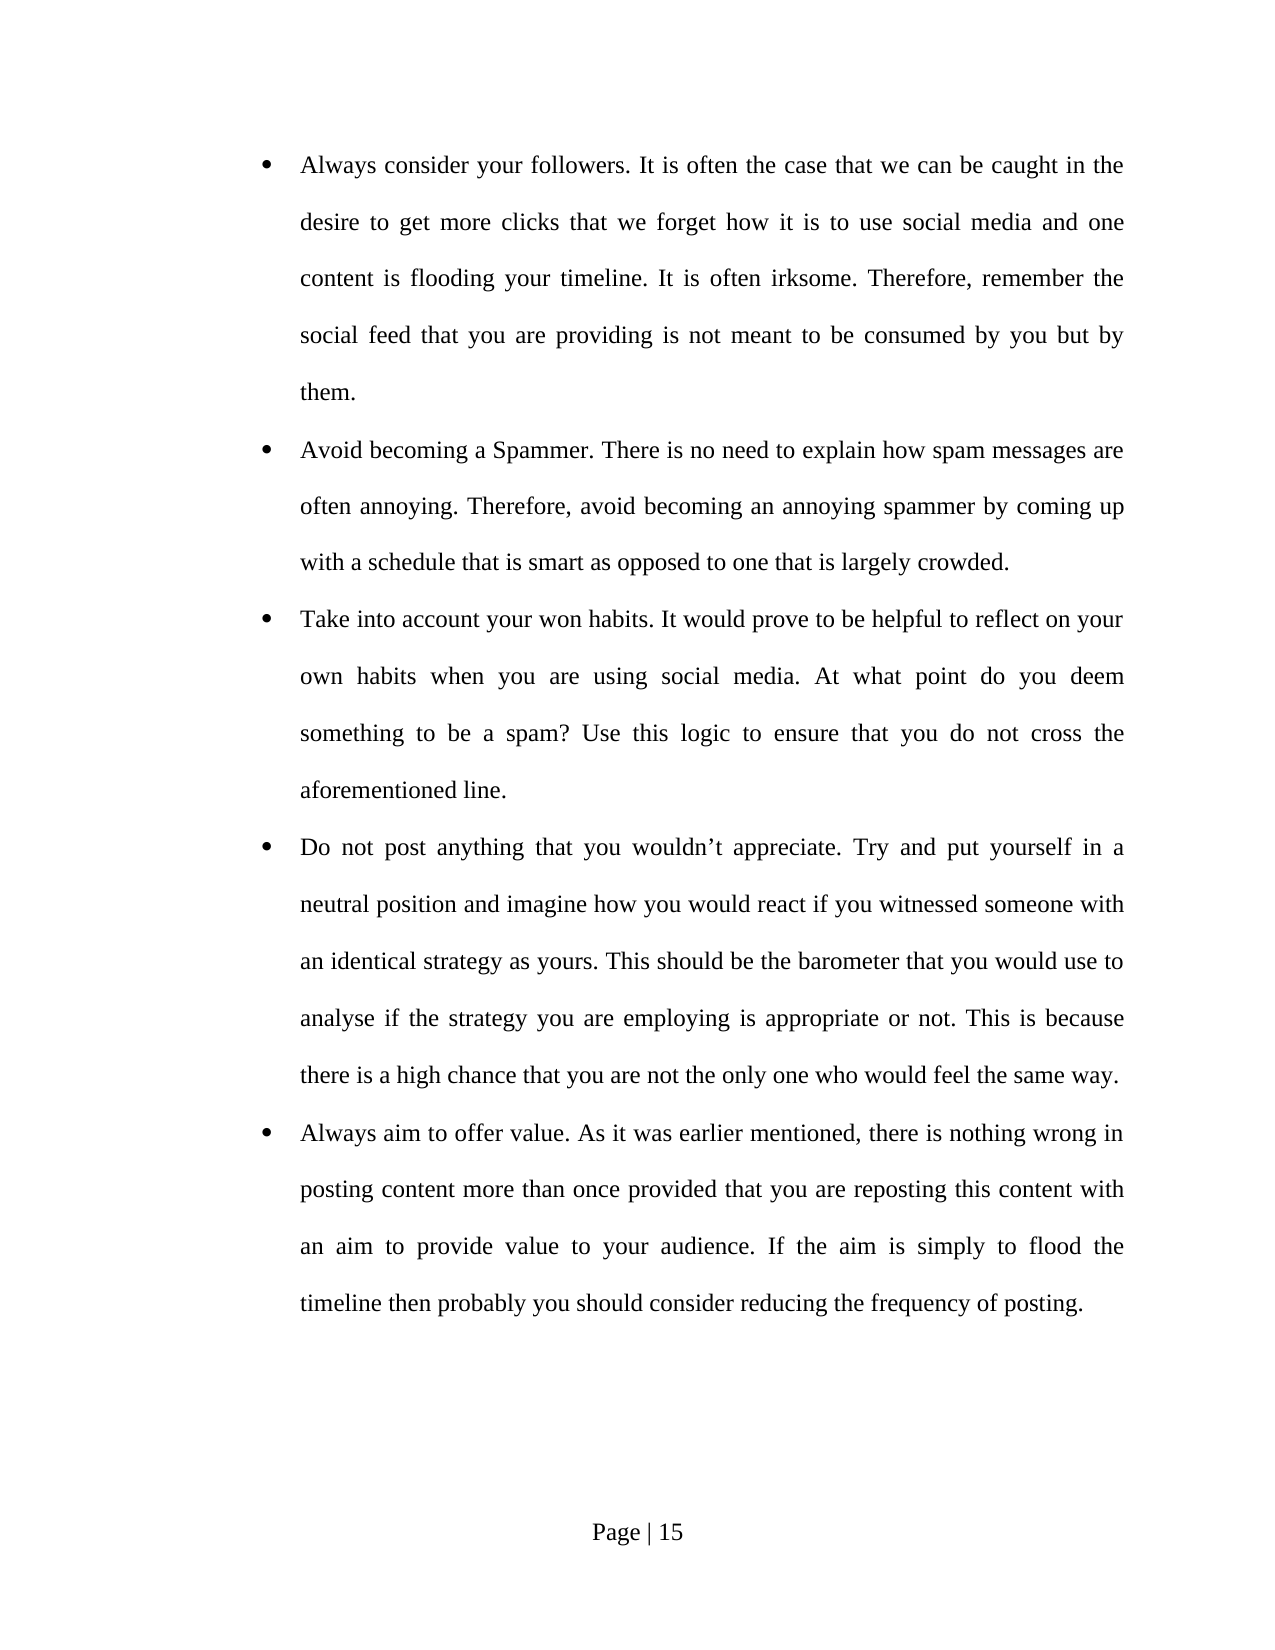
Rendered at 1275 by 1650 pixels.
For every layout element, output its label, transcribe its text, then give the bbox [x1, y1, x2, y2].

list Always aim to offer value. As it was earlier mentioned, there is nothing wrong in posting content more than once provided that you are reposting this content with an aim to provide value to your audience. If the aim is simply to flood the timeline then probably you should consider reducing the frequency of posting. [262, 1118, 1125, 1317]
list Always consider your followers. It is often the case that we can be caught in the desire to get more clicks that we forget how it is to use social media and one content is flooding your timeline. It is often irksome. Therefore, remember the social feed that you are providing is not meant to be consumed by you but by them. [262, 150, 1125, 406]
list Avoid becoming a Spammer. There is no need to explain how spam messages are often annoying. Therefore, avoid becoming an annoying spammer by coming up with a schedule that is smart as opposed to one that is largely crowded. [262, 435, 1125, 576]
list Take into account your won habits. It would prove to be helpful to reflect on your own habits when you are using social media. At what point do you deem something to be a spam? Use this logic to ensure that you do not cross the aforementioned line. [262, 604, 1125, 804]
list Do not post anything that you wouldn’t appreciate. Try and put yourself in a neutral position and imagine how you would react if you witnessed someone with an identical strategy as yours. This should be the barometer that you would use to analyse if the strategy you are employing is appropriate or not. This is because there is a high chance that you are not the only one who would feel the same way. [262, 832, 1125, 1089]
